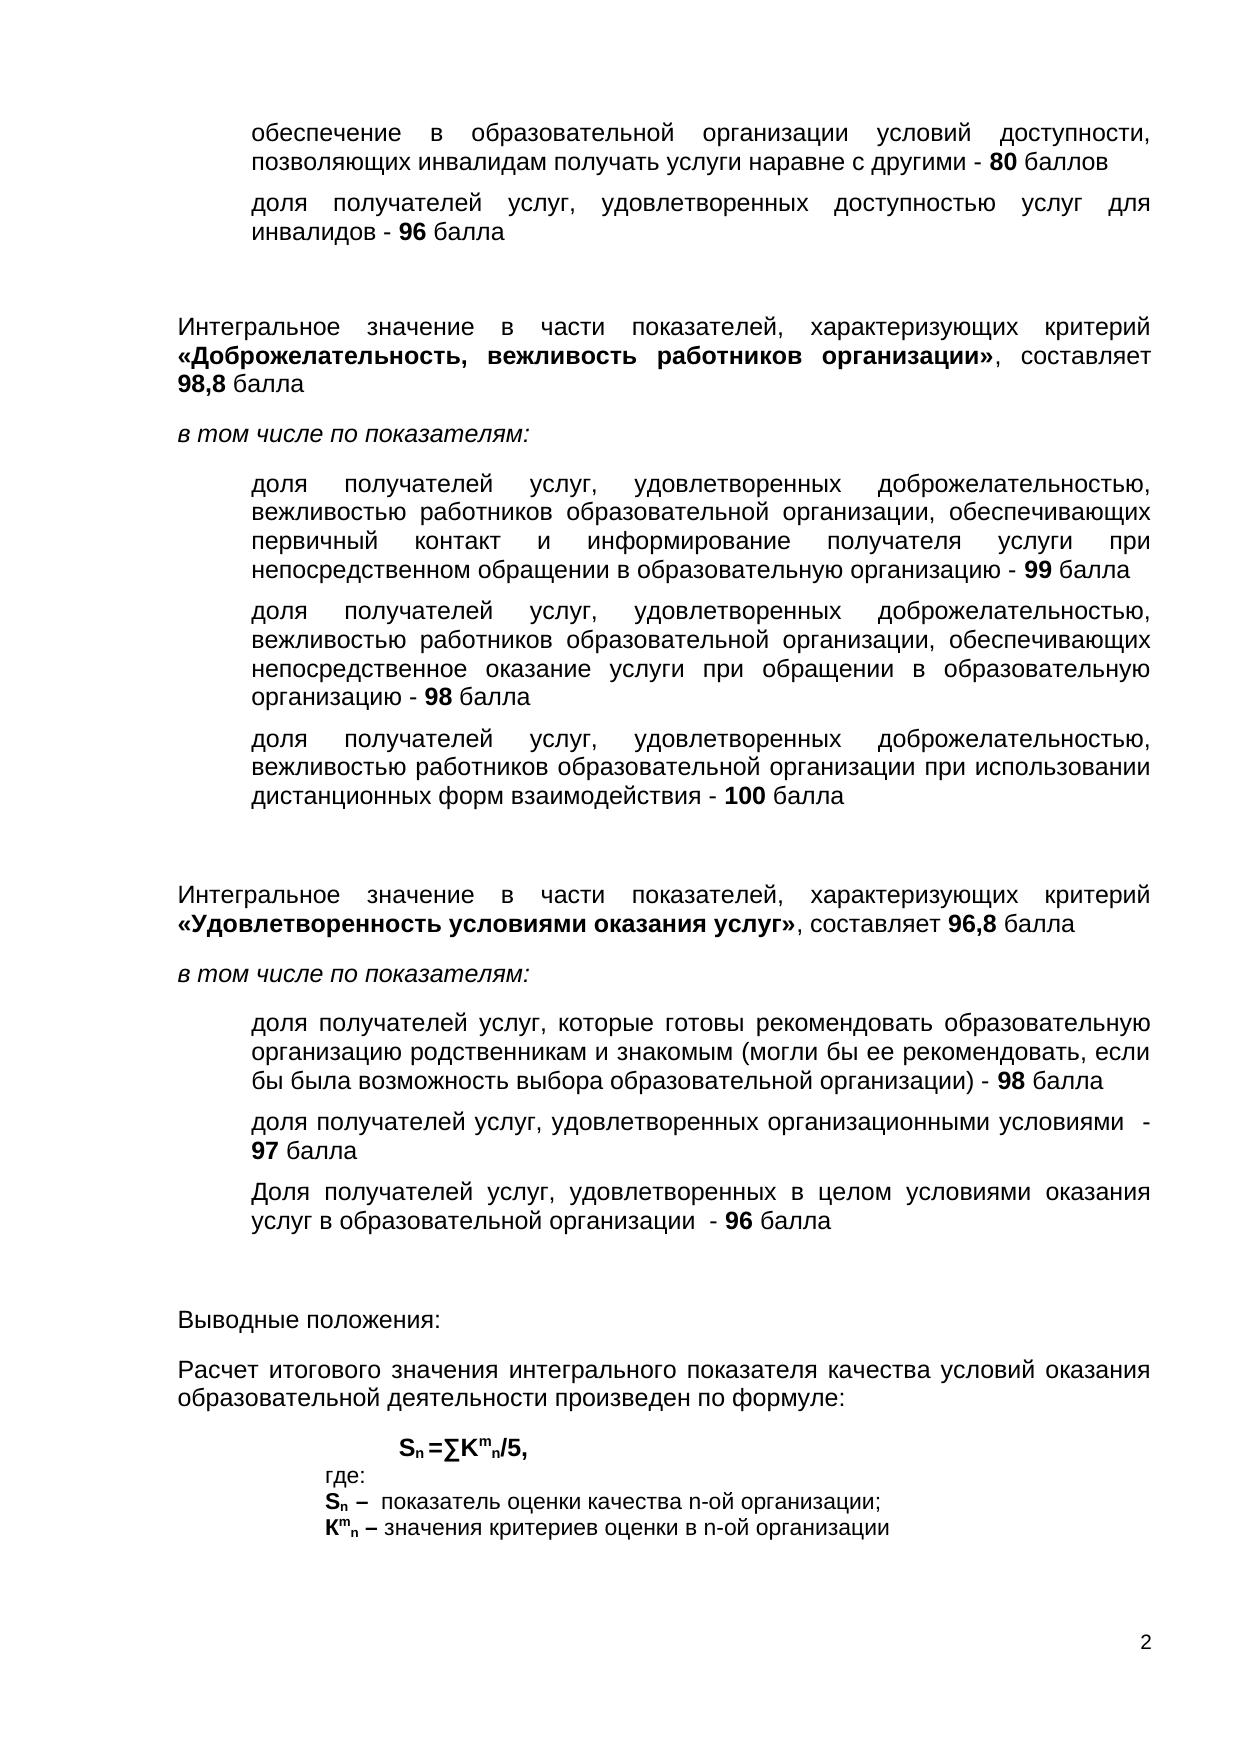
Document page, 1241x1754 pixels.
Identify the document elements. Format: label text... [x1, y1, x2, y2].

text Выводные положения: [177, 1305, 1152, 1334]
text доля получателей услуг, удовлетворенных доброжелательностью, вежливостью работников образовательной организации при использовании дистанционных форм взаимодействия - 100 балла [251, 723, 1152, 810]
text обеспечение в образовательной организации условий доступности, позволяющих инвалидам получать услуги наравне с другими - 80 баллов [251, 118, 1152, 176]
text доля получателей услуг, удовлетворенных организационными условиями - 97 балла [251, 1107, 1152, 1164]
text доля получателей услуг, удовлетворенных доступностью услуг для инвалидов - 96 балла [251, 188, 1152, 246]
text доля получателей услуг, удовлетворенных доброжелательностью, вежливостью работников образовательной организации, обеспечивающих первичный контакт и информирование получателя услуги при непосредственном обращении в образовательную организацию - 99 балла [251, 468, 1152, 583]
text в том числе по показателям: [177, 419, 1152, 448]
text Расчет итогового значения интегрального показателя качества условий оказания образовательной деятельности произведен по формуле: [177, 1354, 1152, 1412]
text доля получателей услуг, которые готовы рекомендовать образовательную организацию родственникам и знакомым (могли бы ее рекомендовать, если бы была возможность выбора образовательной организации) - 98 балла [251, 1008, 1152, 1094]
text в том числе по показателям: [177, 959, 1152, 987]
text где: [325, 1462, 1152, 1488]
text Интегральное значение в части показателей, характеризующих критерий «Удовлетворенность условиями оказания услуг», составляет 96,8 балла [177, 880, 1152, 938]
text Sn =∑Kmn/5, [398, 1433, 1152, 1462]
text Доля получателей услуг, удовлетворенных в целом условиями оказания услуг в образовательной организации - 96 балла [251, 1177, 1152, 1234]
text доля получателей услуг, удовлетворенных доброжелательностью, вежливостью работников образовательной организации, обеспечивающих непосредственное оказание услуги при обращении в образовательную организацию - 98 балла [251, 596, 1152, 711]
text Sn – показатель оценки качества n-ой организации; [325, 1488, 1152, 1514]
text Кmn – значения критериев оценки в n-ой организации [325, 1514, 1152, 1541]
text Интегральное значение в части показателей, характеризующих критерий «Доброжелательность, вежливость работников организации», составляет 98,8 балла [177, 312, 1152, 398]
